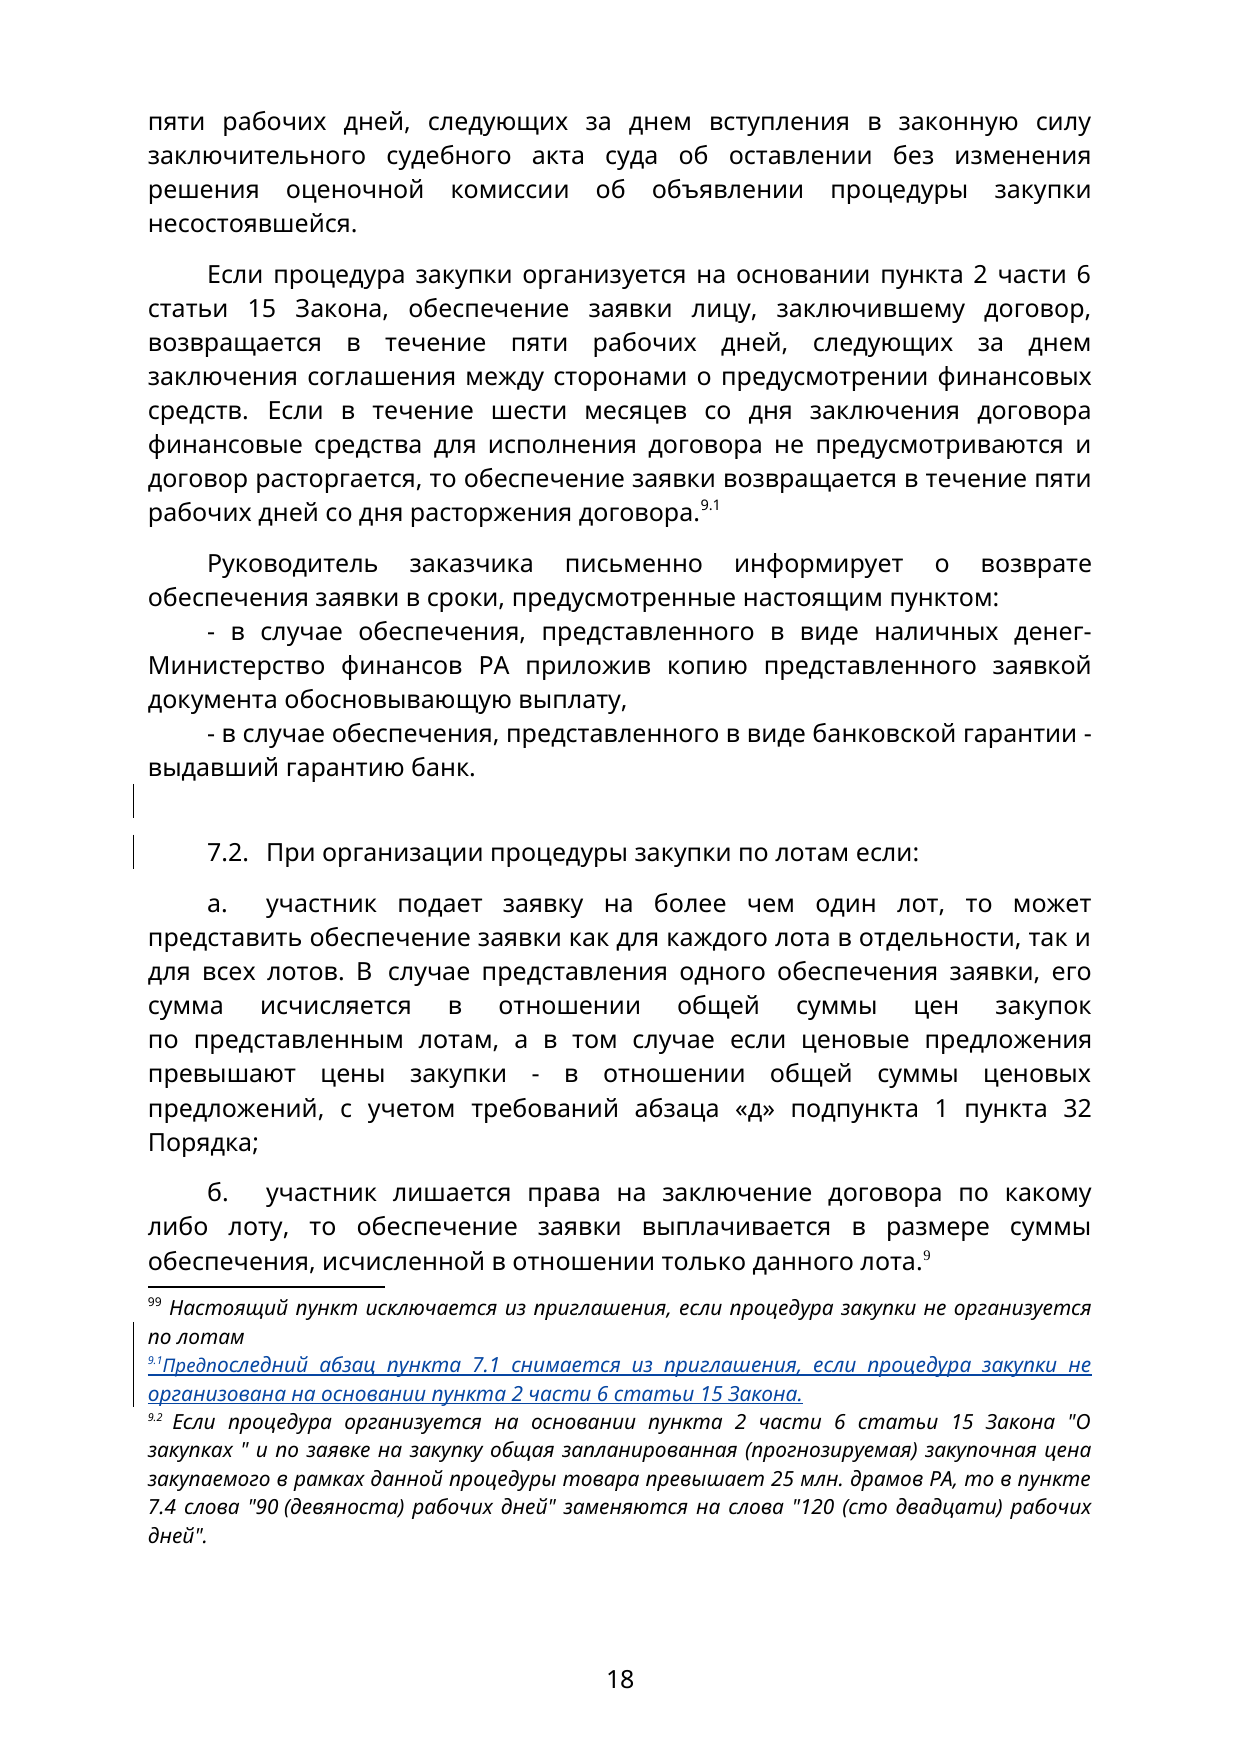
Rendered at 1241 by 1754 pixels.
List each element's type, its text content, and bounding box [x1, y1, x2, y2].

text а. участник подает заявку на более чем один лот, то может представить обеспечение заявки как для каждого лота в отдельности, так и для всех лотов. В случае представления одного обеспечения заявки, его сумма исчисляется в отношении общей суммы цен закупок по представленным лотам, а в том случае eсли ценовые предложения превышают цены закупки - в отношении общей суммы ценовых предложений, с учетом требований абзаца «д» подпункта 1 пункта 32 Порядка; [148, 885, 1092, 1158]
text Если процедура закупки организуется на основании пункта 2 части 6 статьи 15 Закона, обеспечение заявки лицу, заключившему договор, возвращается в течение пяти рабочих дней, следующих за днем заключения соглашения между сторонами о предусмотрении финансовых средств. Если в течение шести месяцев со дня заключения договора финансовые средства для исполнения договора не предусмотриваются и договор расторгается, то обеспечение заявки возвращается в течение пяти рабочих дней со дня расторжения договора.9.1 [148, 256, 1092, 529]
text 7.2. При организации процедуры закупки по лотам если: [148, 835, 1092, 869]
text Руководитель заказчика письменно информирует о возврате обеспечения заявки в сроки, предусмотренные настоящим пунктом: [148, 546, 1092, 614]
text б. участник лишается права на заключение договора по какому либо лоту, то обеспечение заявки выплачивается в размере суммы обеспечения, исчисленной в отношении только данного лота.9 [148, 1175, 1092, 1277]
text - в случае обеспечения, представленного в виде банковской гарантии - выдавший гарантию банк. [148, 716, 1092, 784]
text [148, 103, 1092, 240]
text - в случае обеспечения, представленного в виде наличных денег-Министерствo финансов РА приложив копию представленного заявкой документа обосновывающую выплату, [148, 614, 1092, 716]
